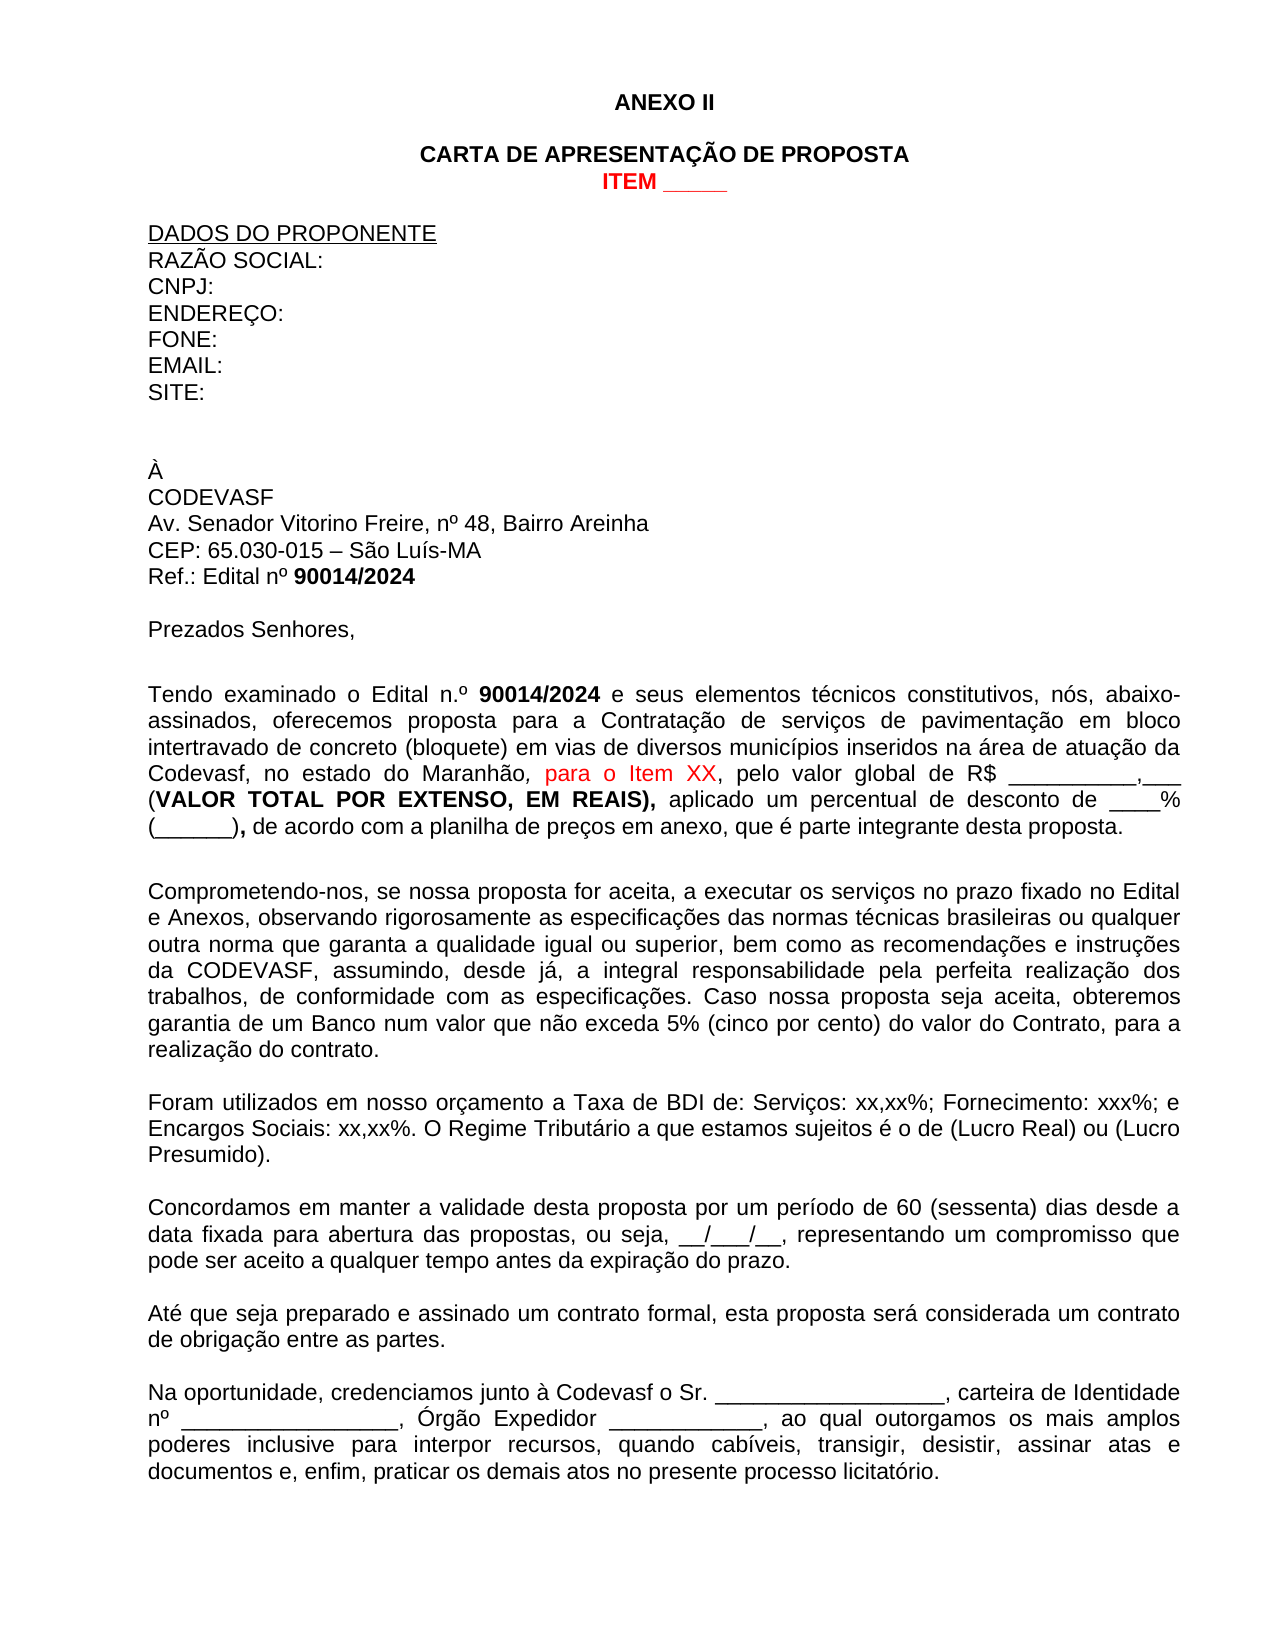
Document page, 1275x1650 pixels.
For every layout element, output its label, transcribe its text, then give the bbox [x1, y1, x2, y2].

text RAZÃO SOCIAL: [148, 247, 1181, 273]
text CEP: 65.030-015 – São Luís-MA [148, 537, 1181, 563]
text EMAIL: [148, 352, 1181, 378]
text Tendo examinado o Edital n.º 90014/2024 e seus elementos técnicos constitutivos, nós, abaixo-assinados, oferecemos proposta para a Contratação de serviços de pavimentação em bloco intertravado de concreto (bloquete) em vias de diversos municípios inseridos na área de atuação da Codevasf, no estado do Maranhão, para o Item XX, pelo valor global de R$ __________,___ (VALOR TOTAL POR EXTENSO, EM REAIS), aplicado um percentual de desconto de ____% (______), de acordo com a planilha de preços em anexo, que é parte integrante desta proposta. [148, 681, 1181, 839]
text Foram utilizados em nosso orçamento a Taxa de BDI de: Serviços: xx,xx%; Fornecimento: xxx%; e Encargos Sociais: xx,xx%. O Regime Tributário a que estamos sujeitos é o de (Lucro Real) ou (Lucro Presumido). [148, 1089, 1181, 1168]
text ENDEREÇO: [148, 299, 1181, 326]
text Av. Senador Vitorino Freire, nº 48, Bairro Areinha [148, 510, 1181, 537]
text FONE: [148, 326, 1181, 352]
subtitle ITEM _____ [148, 168, 1181, 194]
text Na oportunidade, credenciamos junto à Codevasf o Sr. __________________, carteira de Identidade nº _________________, Órgão Expedidor ____________, ao qual outorgamos os mais amplos poderes inclusive para interpor recursos, quando cabíveis, transigir, desistir, assinar atas e documentos e, enfim, praticar os demais atos no presente processo licitatório. [148, 1379, 1181, 1484]
text Até que seja preparado e assinado um contrato formal, esta proposta será considerada um contrato de obrigação entre as partes. [148, 1299, 1181, 1352]
text Prezados Senhores, [148, 616, 1181, 642]
subtitle CARTA DE APRESENTAÇÃO DE PROPOSTA [148, 141, 1181, 168]
text ANEXO II [148, 89, 1181, 115]
text CNPJ: [148, 273, 1181, 299]
text SITE: [148, 378, 1181, 405]
text Comprometendo-nos, se nossa proposta for aceita, a executar os serviços no prazo fixado no Edital e Anexos, observando rigorosamente as especificações das normas técnicas brasileiras ou qualquer outra norma que garanta a qualidade igual ou superior, bem como as recomendações e instruções da CODEVASF, assumindo, desde já, a integral responsabilidade pela perfeita realização dos trabalhos, de conformidade com as especificações. Caso nossa proposta seja aceita, obteremos garantia de um Banco num valor que não exceda 5% (cinco por cento) do valor do Contrato, para a realização do contrato. [148, 878, 1181, 1062]
text Concordamos em manter a validade desta proposta por um período de 60 (sessenta) dias desde a data fixada para abertura das propostas, ou seja, __/___/__, representando um compromisso que pode ser aceito a qualquer tempo antes da expiração do prazo. [148, 1194, 1181, 1273]
text À [148, 458, 1181, 484]
text DADOS DO PROPONENTE [148, 220, 1181, 247]
text Ref.: Edital nº 90014/2024 [148, 563, 1181, 589]
text CODEVASF [148, 484, 1181, 510]
